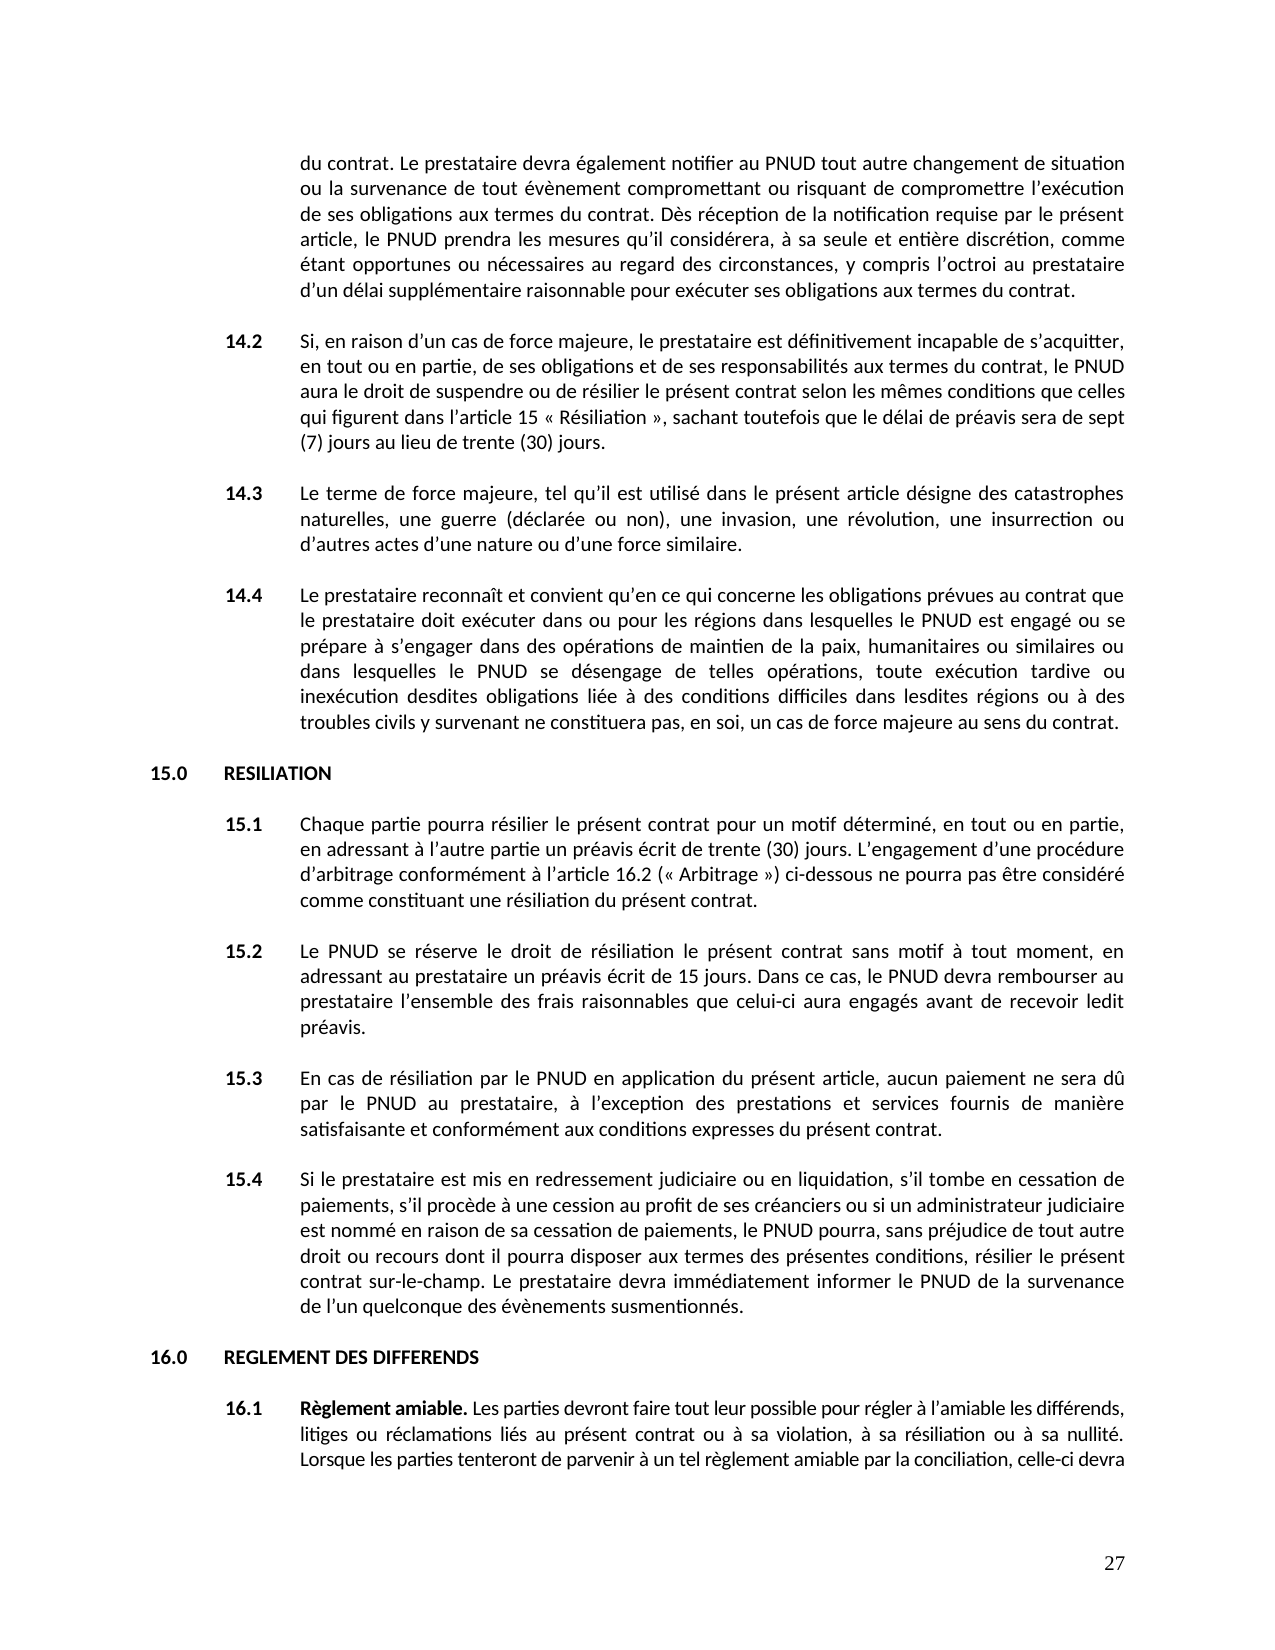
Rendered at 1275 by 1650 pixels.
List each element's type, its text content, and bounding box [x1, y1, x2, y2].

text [225, 150, 1125, 302]
text 14.3 Le terme de force majeure, tel qu’il est utilisé dans le présent article désigne des catastrophes naturelles, une guerre (déclarée ou non), une invasion, une révolution, une insurrection ou d’autres actes d’une nature ou d’une force similaire. [225, 480, 1125, 557]
text 15.4 Si le prestataire est mis en redressement judiciaire ou en liquidation, s’il tombe en cessation de paiements, s’il procède à une cession au profit de ses créanciers ou si un administrateur judiciaire est nommé en raison de sa cessation de paiements, le PNUD pourra, sans préjudice de tout autre droit ou recours dont il pourra disposer aux termes des présentes conditions, résilier le présent contrat sur-le-champ. Le prestataire devra immédiatement informer le PNUD de la survenance de l’un quelconque des évènements susmentionnés. [225, 1167, 1125, 1319]
text 15.3 En cas de résiliation par le PNUD en application du présent article, aucun paiement ne sera dû par le PNUD au prestataire, à l’exception des prestations et services fournis de manière satisfaisante et conformément aux conditions expresses du présent contrat. [225, 1065, 1125, 1141]
text 14.2 Si, en raison d’un cas de force majeure, le prestataire est définitivement incapable de s’acquitter, en tout ou en partie, de ses obligations et de ses responsabilités aux termes du contrat, le PNUD aura le droit de suspendre ou de résilier le présent contrat selon les mêmes conditions que celles qui figurent dans l’article 15 « Résiliation », sachant toutefois que le délai de préavis sera de sept (7) jours au lieu de trente (30) jours. [225, 328, 1125, 455]
text 16.0 REGLEMENT DES DIFFERENDS [150, 1344, 1125, 1370]
text 15.2 Le PNUD se réserve le droit de résiliation le présent contrat sans motif à tout moment, en adressant au prestataire un préavis écrit de 15 jours. Dans ce cas, le PNUD devra rembourser au prestataire l’ensemble des frais raisonnables que celui-ci aura engagés avant de recevoir ledit préavis. [225, 938, 1125, 1039]
text 15.1 Chaque partie pourra résilier le présent contrat pour un motif déterminé, en tout ou en partie, en adressant à l’autre partie un préavis écrit de trente (30) jours. L’engagement d’une procédure d’arbitrage conformément à l’article 16.2 (« Arbitrage ») ci-dessous ne pourra pas être considéré comme constituant une résiliation du présent contrat. [225, 811, 1125, 912]
text 15.0 RESILIATION [150, 760, 1125, 785]
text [225, 1395, 1125, 1472]
text 14.4 Le prestataire reconnaît et convient qu’en ce qui concerne les obligations prévues au contrat que le prestataire doit exécuter dans ou pour les régions dans lesquelles le PNUD est engagé ou se prépare à s’engager dans des opérations de maintien de la paix, humanitaires ou similaires ou dans lesquelles le PNUD se désengage de telles opérations, toute exécution tardive ou inexécution desdites obligations liée à des conditions difficiles dans lesdites régions ou à des troubles civils y survenant ne constituera pas, en soi, un cas de force majeure au sens du contrat. [225, 582, 1125, 734]
